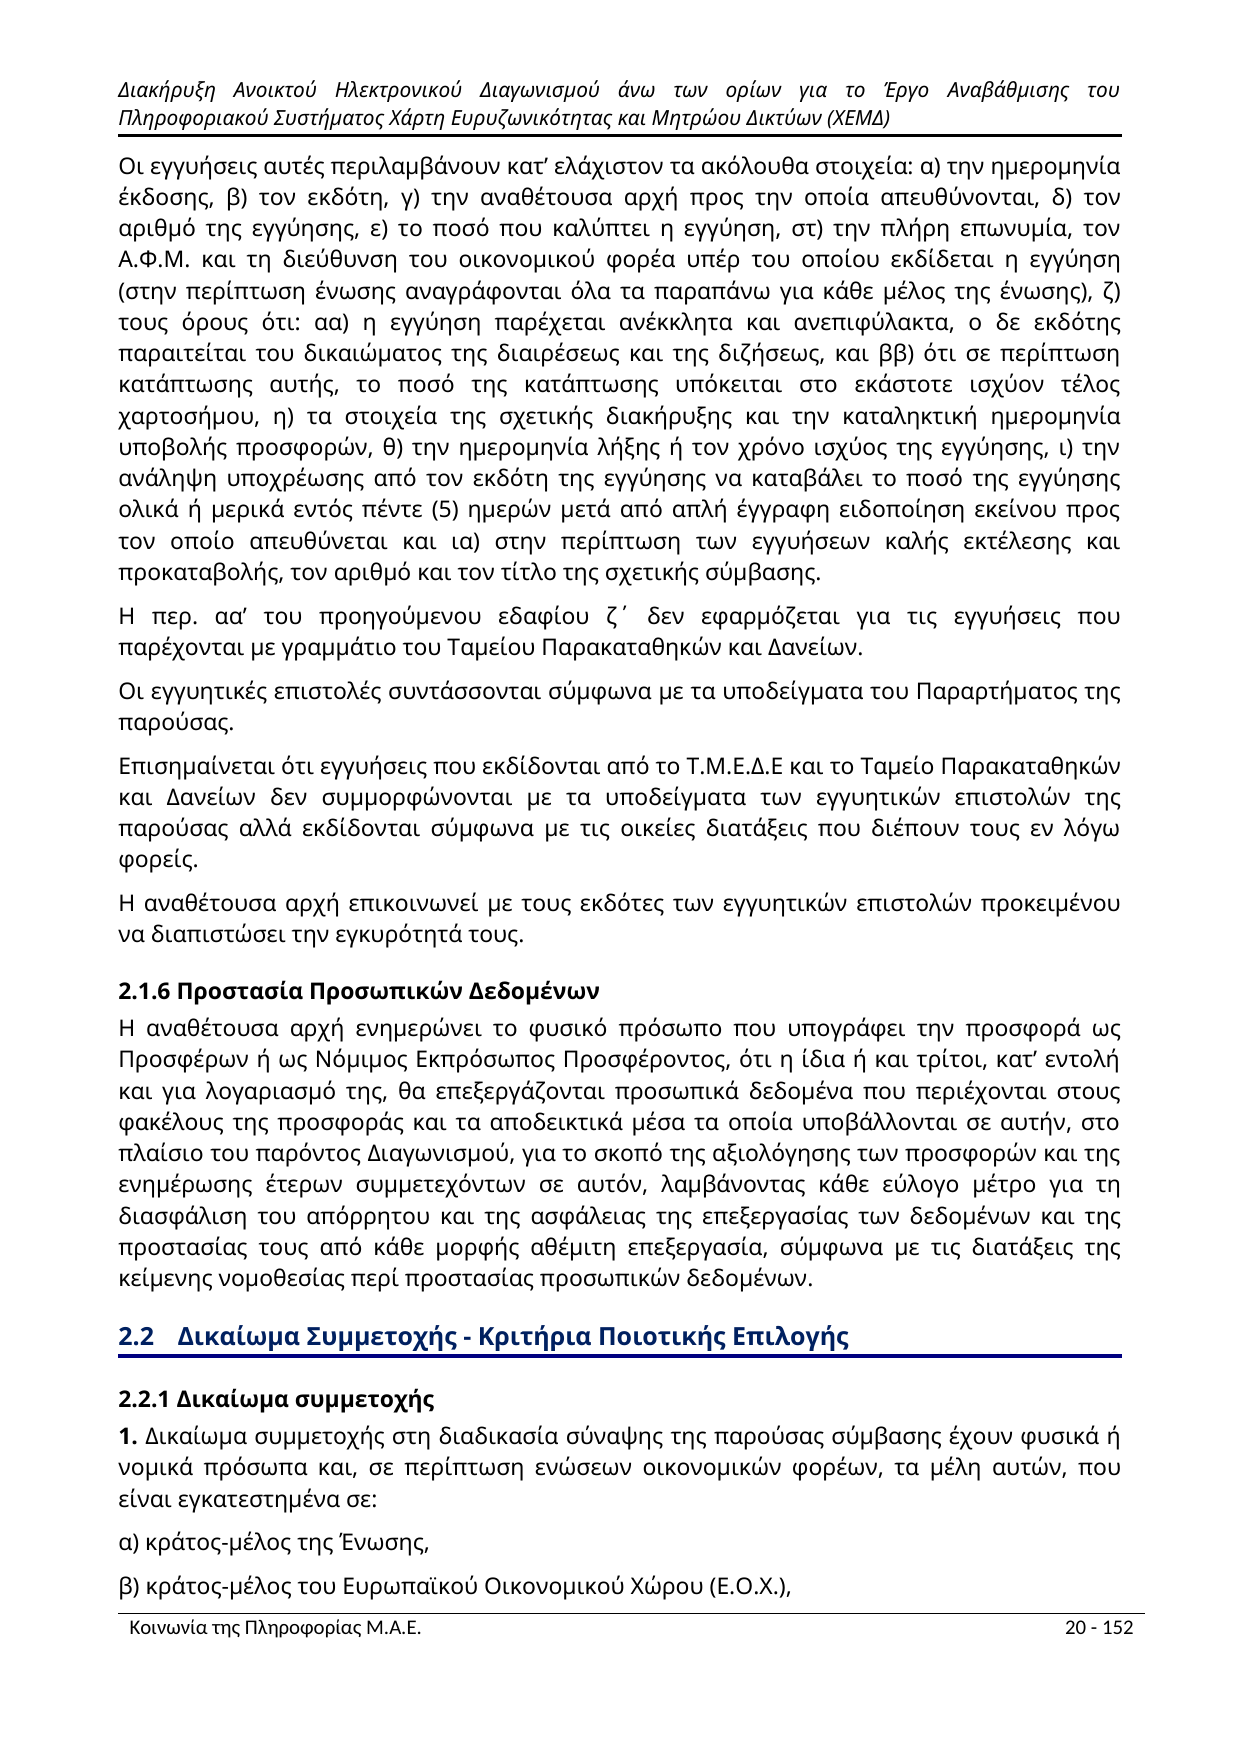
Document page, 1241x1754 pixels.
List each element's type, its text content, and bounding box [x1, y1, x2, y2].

text β) κράτος-μέλος του Ευρωπαϊκού Οικονομικού Χώρου (Ε.Ο.Χ.), [118, 1570, 1122, 1601]
subtitle 2.1.6 Προστασία Προσωπικών Δεδομένων [118, 974, 1122, 1006]
text Η αναθέτουσα αρχή ενημερώνει το φυσικό πρόσωπο που υπογράφει την προσφορά ως Προσφέρων ή ως Νόμιμος Εκπρόσωπος Προσφέροντος, ότι η ίδια ή και τρίτοι, κατ’ εντολή και για λογαριασμό της, θα επεξεργάζονται προσωπικά δεδομένα που περιέχονται στους φακέλους της προσφοράς και τα αποδεικτικά μέσα τα οποία υποβάλλονται σε αυτήν, στο πλαίσιο του παρόντος Διαγωνισμού, για το σκοπό της αξιολόγησης των προσφορών και της ενημέρωσης έτερων συμμετεχόντων σε αυτόν, λαμβάνοντας κάθε εύλογο μέτρο για τη διασφάλιση του απόρρητου και της ασφάλειας της επεξεργασίας των δεδομένων και της προστασίας τους από κάθε μορφής αθέμιτη επεξεργασία, σύμφωνα με τις διατάξεις της κείμενης νομοθεσίας περί προστασίας προσωπικών δεδομένων. [118, 1012, 1122, 1293]
text α) κράτος-μέλος της Ένωσης, [118, 1526, 1122, 1558]
text Η αναθέτουσα αρχή επικοινωνεί με τους εκδότες των εγγυητικών επιστολών προκειμένου να διαπιστώσει την εγκυρότητά τους. [118, 887, 1122, 949]
text Η περ. αα’ του προηγούμενου εδαφίου ζ΄ δεν εφαρμόζεται για τις εγγυήσεις που παρέχονται με γραμμάτιο του Ταμείου Παρακαταθηκών και Δανείων. [118, 599, 1122, 662]
text 1. Δικαίωμα συμμετοχής στη διαδικασία σύναψης της παρούσας σύμβασης έχουν φυσικά ή νομικά πρόσωπα και, σε περίπτωση ενώσεων οικονομικών φορέων, τα μέλη αυτών, που είναι εγκατεστημένα σε: [118, 1420, 1122, 1514]
subtitle 2.2.1 Δικαίωμα συμμετοχής [118, 1383, 1122, 1414]
subtitle 2.2 Δικαίωμα Συμμετοχής - Κριτήρια Ποιοτικής Επιλογής [118, 1318, 1122, 1354]
text Οι εγγυητικές επιστολές συντάσσονται σύμφωνα με τα υποδείγματα του Παραρτήματος της παρούσας. [118, 674, 1122, 737]
text Οι εγγυήσεις αυτές περιλαμβάνουν κατ’ ελάχιστον τα ακόλουθα στοιχεία: α) την ημερομηνία έκδοσης, β) τον εκδότη, γ) την αναθέτουσα αρχή προς την οποία απευθύνονται, δ) τον αριθμό της εγγύησης, ε) το ποσό που καλύπτει η εγγύηση, στ) την πλήρη επωνυμία, τον Α.Φ.Μ. και τη διεύθυνση του οικονομικού φορέα υπέρ του οποίου εκδίδεται η εγγύηση (στην περίπτωση ένωσης αναγράφονται όλα τα παραπάνω για κάθε μέλος της ένωσης), ζ) τους όρους ότι: αα) η εγγύηση παρέχεται ανέκκλητα και ανεπιφύλακτα, ο δε εκδότης παραιτείται του δικαιώματος της διαιρέσεως και της διζήσεως, και ββ) ότι σε περίπτωση κατάπτωσης αυτής, το ποσό της κατάπτωσης υπόκειται στο εκάστοτε ισχύον τέλος χαρτοσήμου, η) τα στοιχεία της σχετικής διακήρυξης και την καταληκτική ημερομηνία υποβολής προσφορών, θ) την ημερομηνία λήξης ή τον χρόνο ισχύος της εγγύησης, ι) την ανάληψη υποχρέωσης από τον εκδότη της εγγύησης να καταβάλει το ποσό της εγγύησης ολικά ή μερικά εντός πέντε (5) ημερών μετά από απλή έγγραφη ειδοποίηση εκείνου προς τον οποίο απευθύνεται και ια) στην περίπτωση των εγγυήσεων καλής εκτέλεσης και προκαταβολής, τον αριθμό και τον τίτλο της σχετικής σύμβασης. [118, 149, 1122, 587]
text Επισημαίνεται ότι εγγυήσεις που εκδίδονται από το Τ.Μ.Ε.Δ.Ε και το Ταμείο Παρακαταθηκών και Δανείων δεν συμμορφώνονται με τα υποδείγματα των εγγυητικών επιστολών της παρούσας αλλά εκδίδονται σύμφωνα με τις οικείες διατάξεις που διέπουν τους εν λόγω φορείς. [118, 749, 1122, 874]
